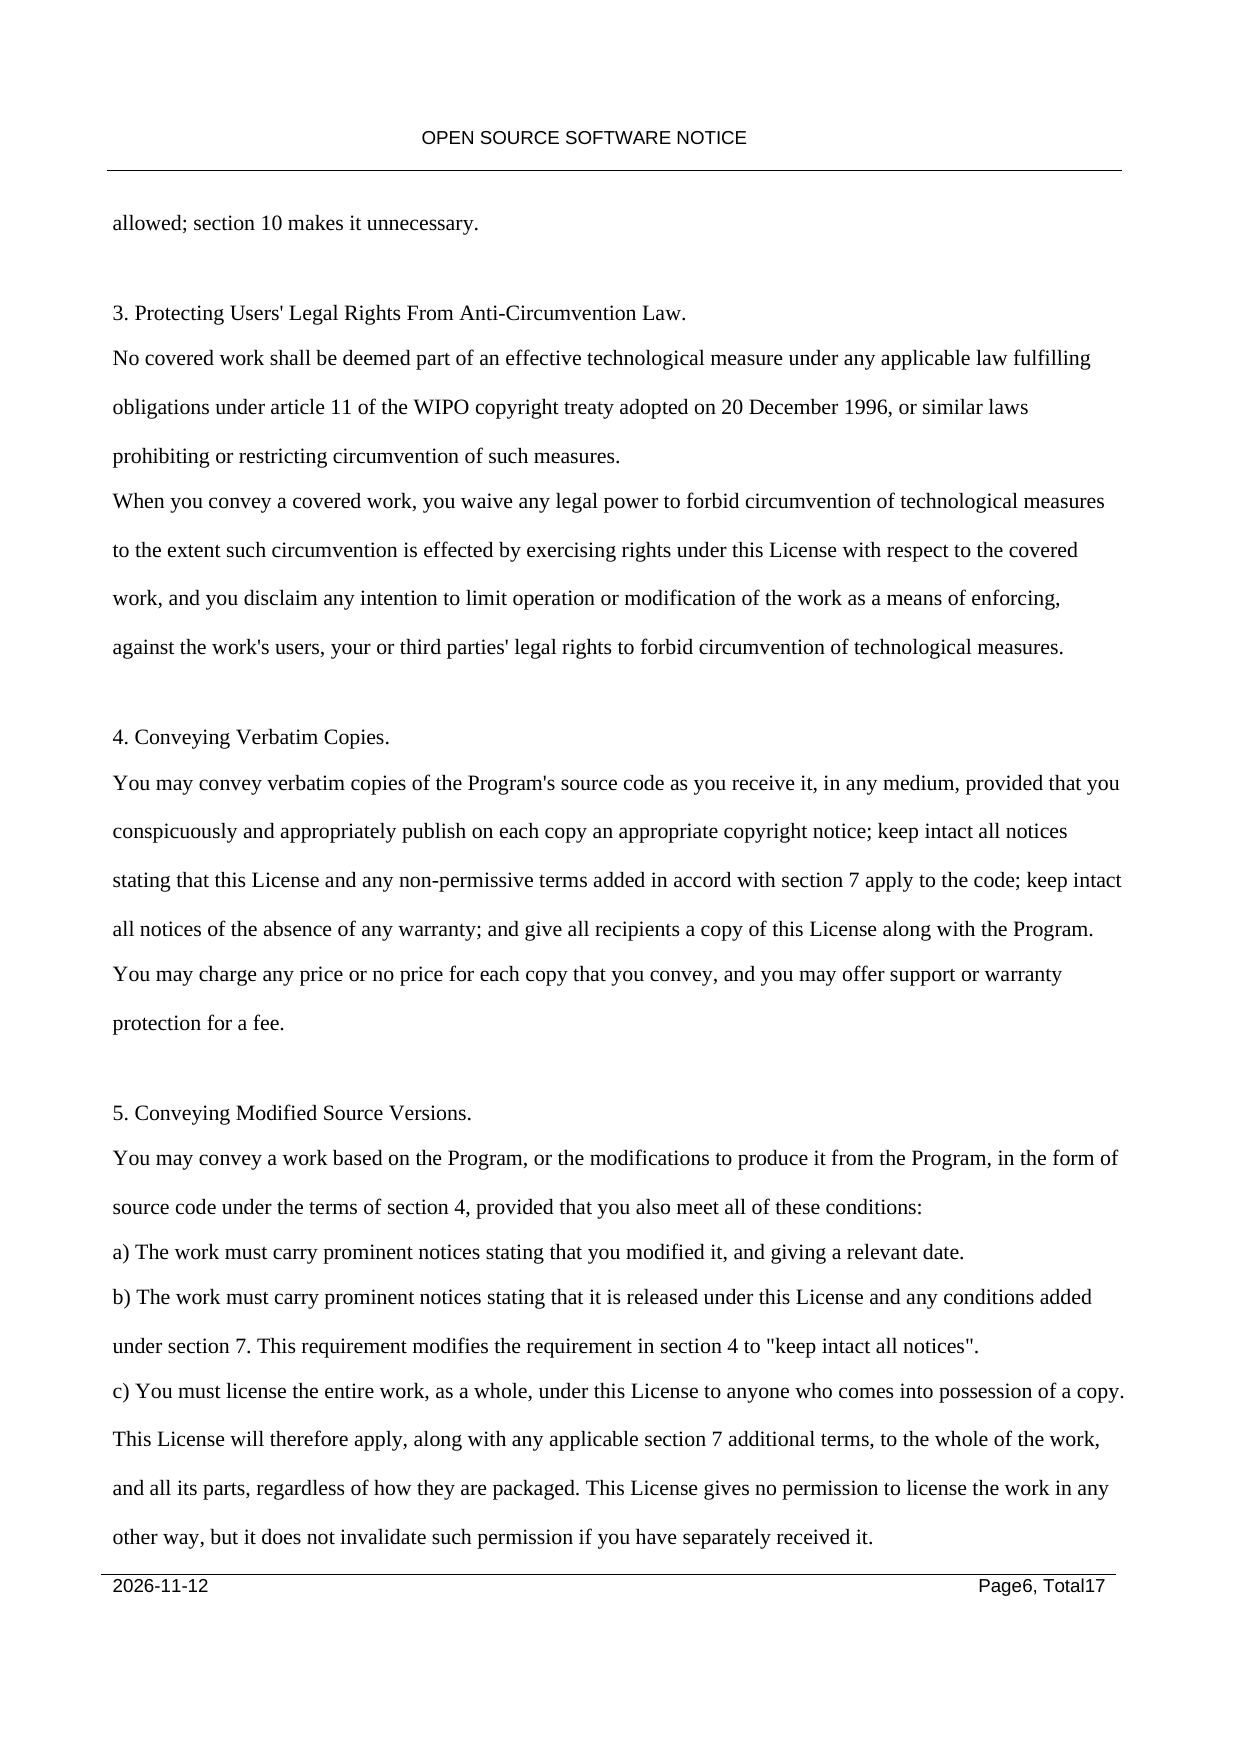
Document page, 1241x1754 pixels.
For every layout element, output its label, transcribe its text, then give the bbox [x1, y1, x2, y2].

text You may convey verbatim copies of the Program's source code as you receive it, in any medium, provided that you conspicuously and appropriately publish on each copy an appropriate copyright notice; keep intact all notices stating that this License and any non-permissive terms added in accord with section 7 apply to the code; keep intact all notices of the absence of any warranty; and give all recipients a copy of this License along with the Program. [112, 766, 1128, 944]
text No covered work shall be deemed part of an effective technological measure under any applicable law fulfilling obligations under article 11 of the WIPO copyright treaty adopted on 20 December 1996, or similar laws prohibiting or restricting circumvention of such measures. [112, 342, 1128, 472]
text a) The work must carry prominent notices stating that you modified it, and giving a relevant date. [112, 1235, 1128, 1268]
text 3. Protecting Users' Legal Rights From Anti-Circumvention Law. [112, 297, 1128, 329]
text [112, 206, 1128, 239]
text c) You must license the entire work, as a whole, under this License to anyone who comes into possession of a copy. This License will therefore apply, along with any applicable section 7 additional terms, to the whole of the work, and all its parts, regardless of how they are packaged. This License gives no permission to license the work in any other way, but it does not invalidate such permission if you have separately received it. [112, 1374, 1128, 1553]
text 4. Conveying Verbatim Copies. [112, 721, 1128, 753]
text You may convey a work based on the Program, or the modifications to produce it from the Program, in the form of source code under the terms of section 4, provided that you also meet all of these conditions: [112, 1141, 1128, 1222]
text When you convey a covered work, you waive any legal power to forbid circumvention of technological measures to the extent such circumvention is effected by exercising rights under this License with respect to the covered work, and you disclaim any intention to limit operation or modification of the work as a means of enforcing, against the work's users, your or third parties' legal rights to forbid circumvention of technological measures. [112, 484, 1128, 663]
text You may charge any price or no price for each copy that you convey, and you may offer support or warranty protection for a fee. [112, 957, 1128, 1038]
text b) The work must carry prominent notices stating that it is released under this License and any conditions added under section 7. This requirement modifies the requirement in section 4 to "keep intact all notices". [112, 1280, 1128, 1361]
text 5. Conveying Modified Source Versions. [112, 1096, 1128, 1129]
